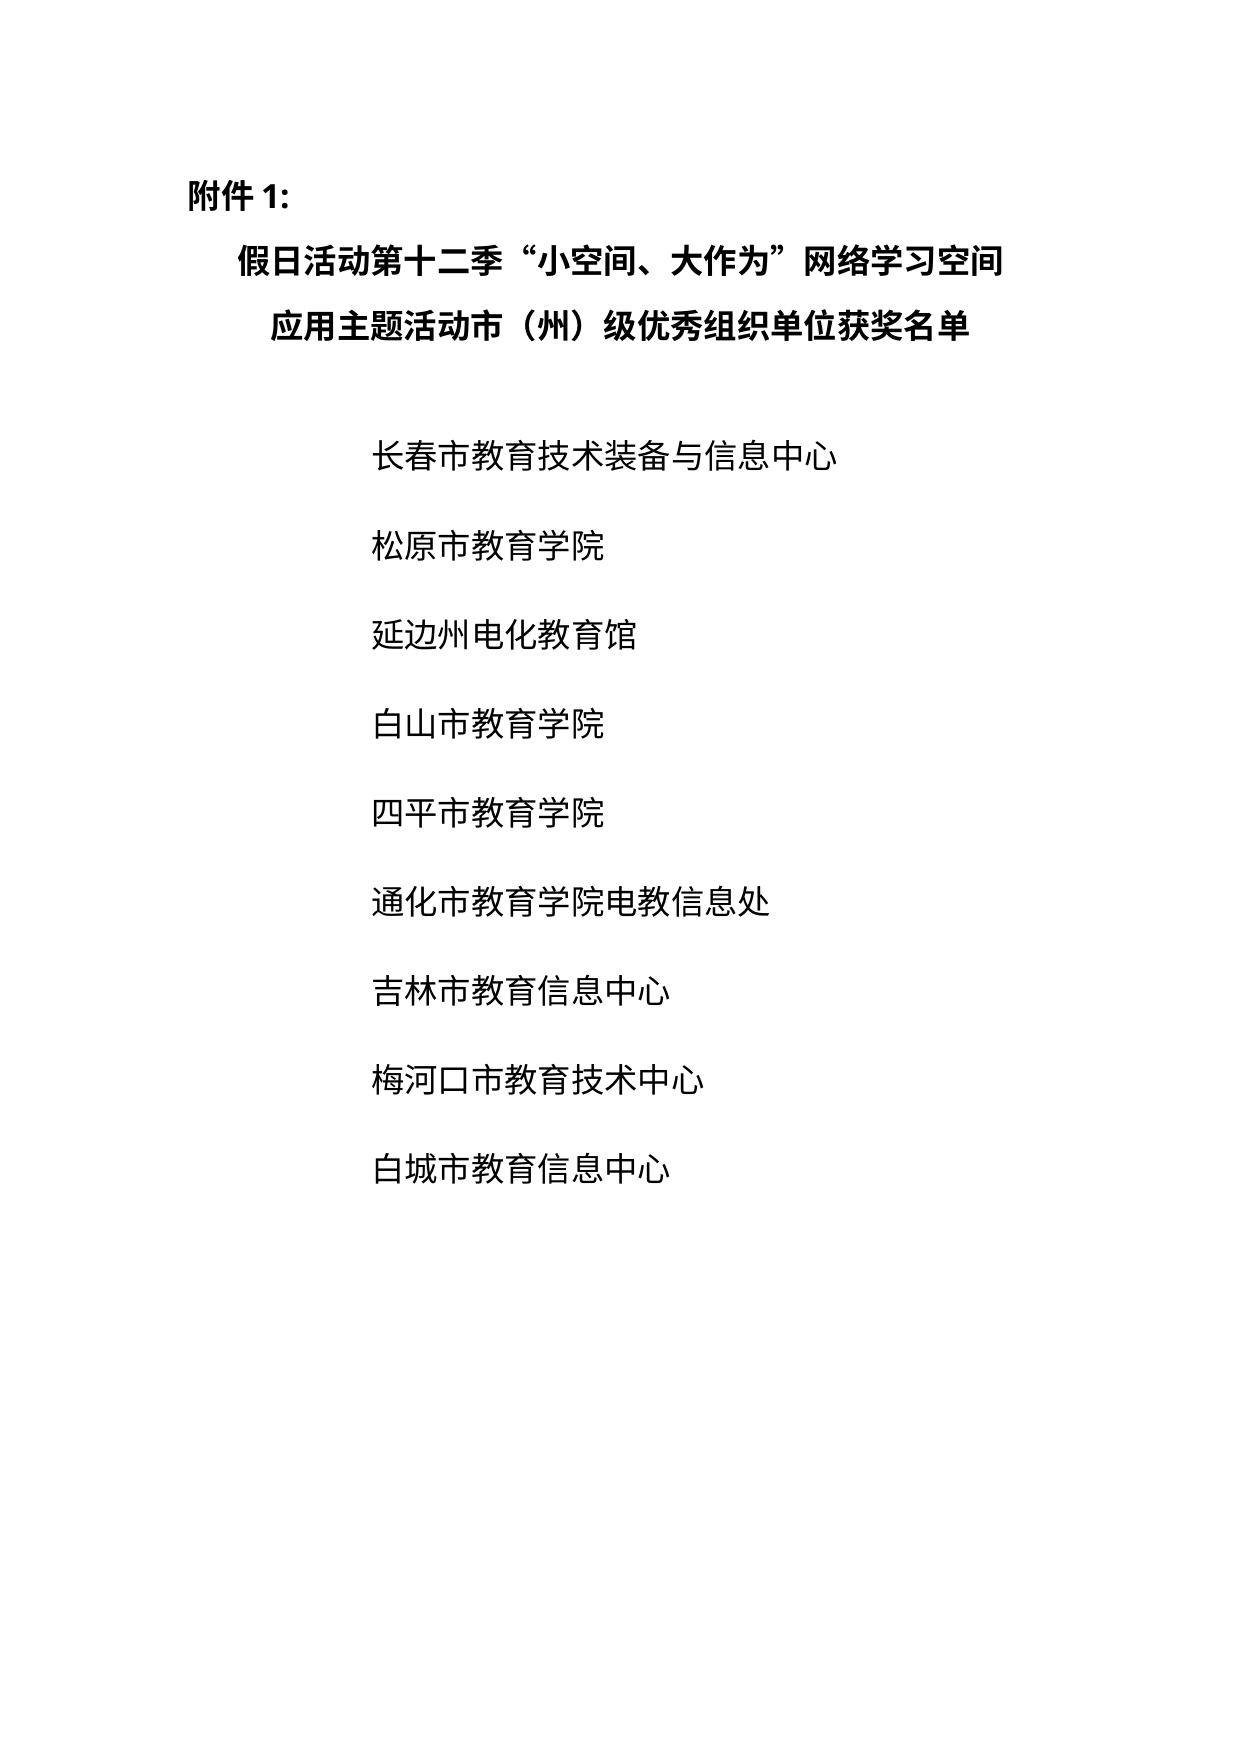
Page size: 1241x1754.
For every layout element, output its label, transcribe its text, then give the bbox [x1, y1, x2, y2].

text 附件1: [187, 162, 1053, 227]
text 假日活动第十二季“小空间、大作为”网络学习空间 [187, 227, 1053, 292]
text 延边州电化教育馆 [187, 600, 1053, 665]
text 通化市教育学院电教信息处 [187, 867, 1053, 932]
text 四平市教育学院 [187, 778, 1053, 843]
text 白山市教育学院 [187, 689, 1053, 754]
text 长春市教育技术装备与信息中心 [187, 422, 1053, 487]
text 梅河口市教育技术中心 [187, 1045, 1053, 1110]
text 应用主题活动市（州）级优秀组织单位获奖名单 [187, 292, 1053, 357]
text 松原市教育学院 [187, 511, 1053, 576]
text 白城市教育信息中心 [187, 1134, 1053, 1199]
text 吉林市教育信息中心 [187, 956, 1053, 1021]
